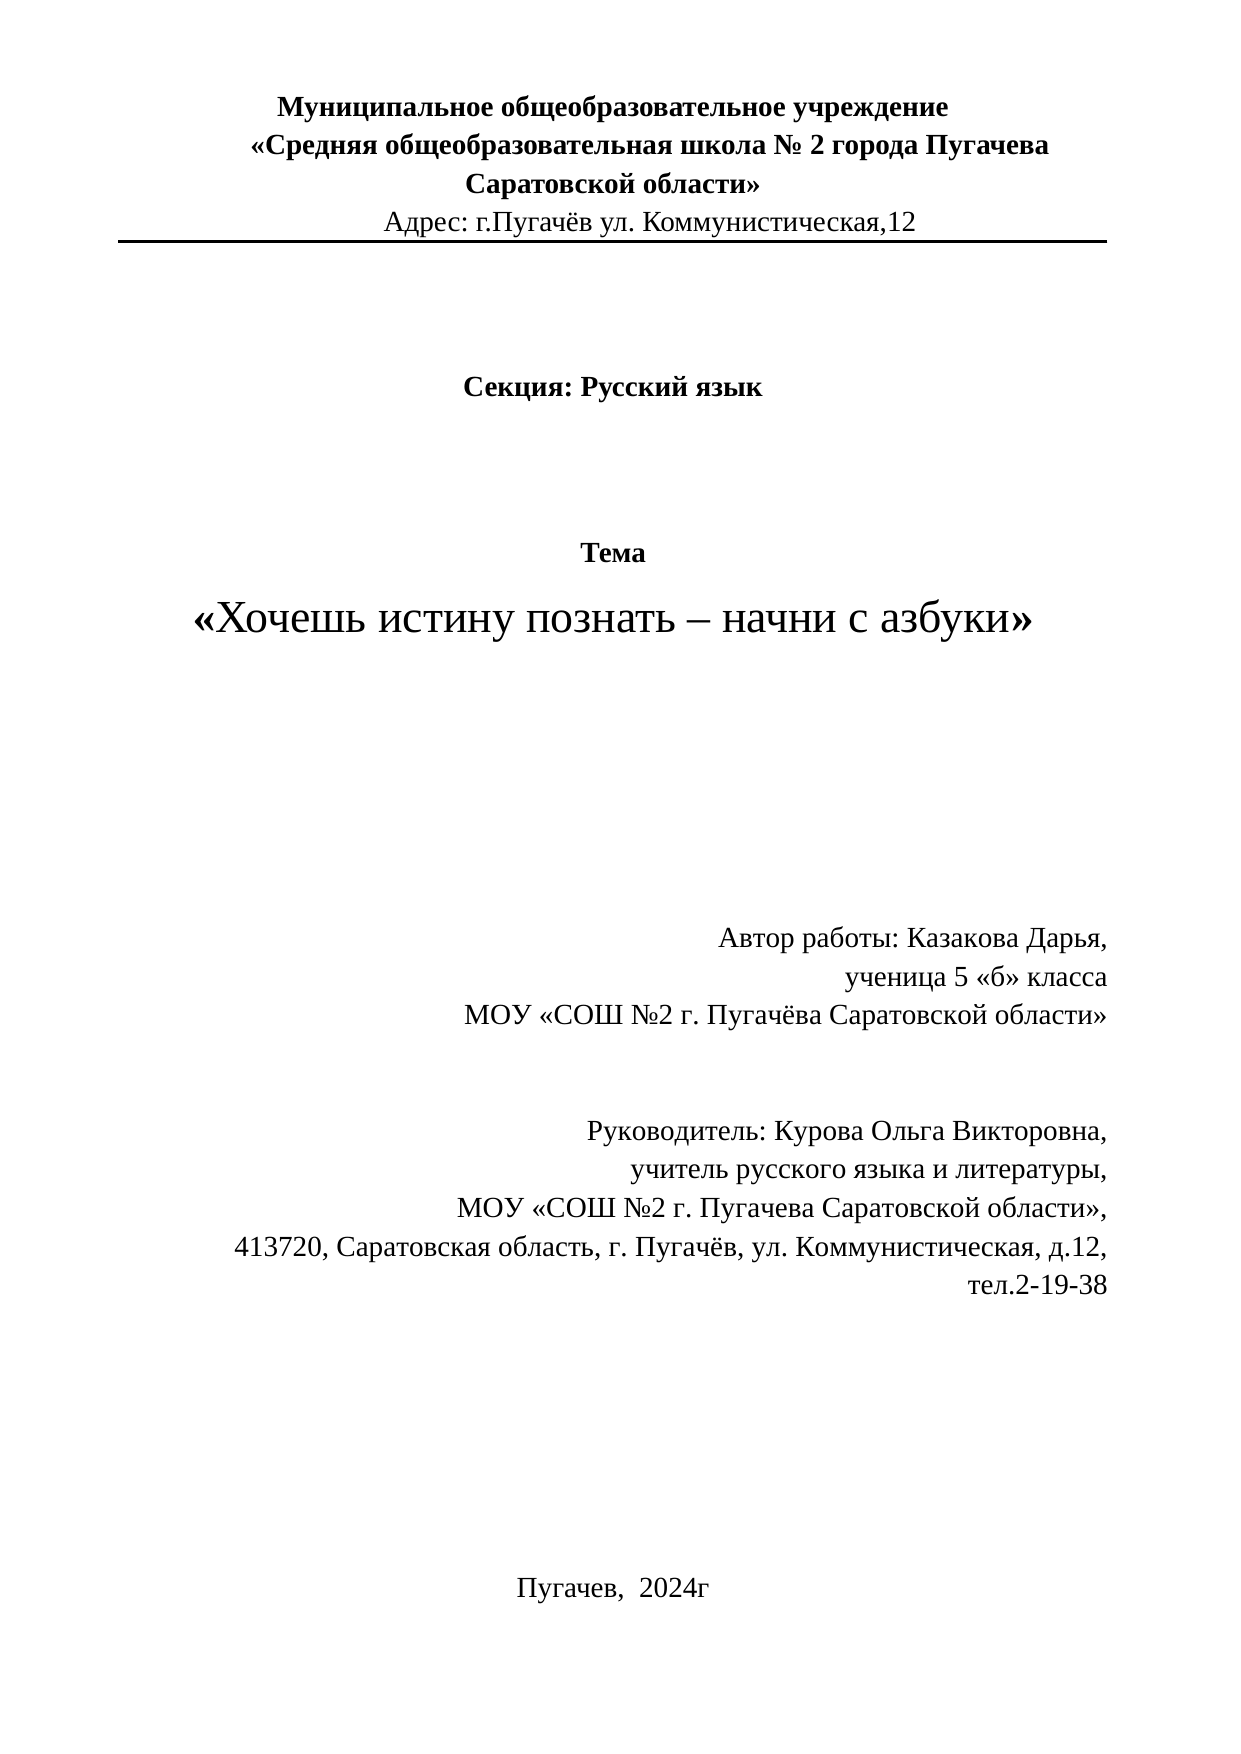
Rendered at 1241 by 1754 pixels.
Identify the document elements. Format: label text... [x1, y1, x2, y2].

text тел.2-19-38 [118, 1267, 1107, 1301]
text учитель русского языка и литературы, [118, 1152, 1107, 1185]
text Тема [118, 535, 1107, 568]
text Секция: Русский язык [118, 369, 1107, 403]
text Руководитель: Курова Ольга Викторовна, [118, 1113, 1107, 1147]
text Адрес: г.Пугачёв ул. Коммунистическая,12 [118, 204, 1107, 240]
text 413720, Саратовская область, г. Пугачёв, ул. Коммунистическая, д.12, [118, 1229, 1107, 1262]
text ученица 5 «б» класса [118, 959, 1107, 992]
text Пугачев, 2024г [118, 1570, 1107, 1604]
text «Хочешь истину познать – начни с азбуки» [118, 590, 1107, 643]
text Муниципальное общеобразовательное учреждение [118, 89, 1107, 122]
text Автор работы: Казакова Дарья, [118, 920, 1107, 954]
text МОУ «СОШ №2 г. Пугачева Саратовской области», [118, 1190, 1107, 1224]
text МОУ «СОШ №2 г. Пугачёва Саратовской области» [118, 997, 1107, 1031]
text «Средняя общеобразовательная школа № 2 города Пугачева Саратовской области» [118, 127, 1107, 199]
